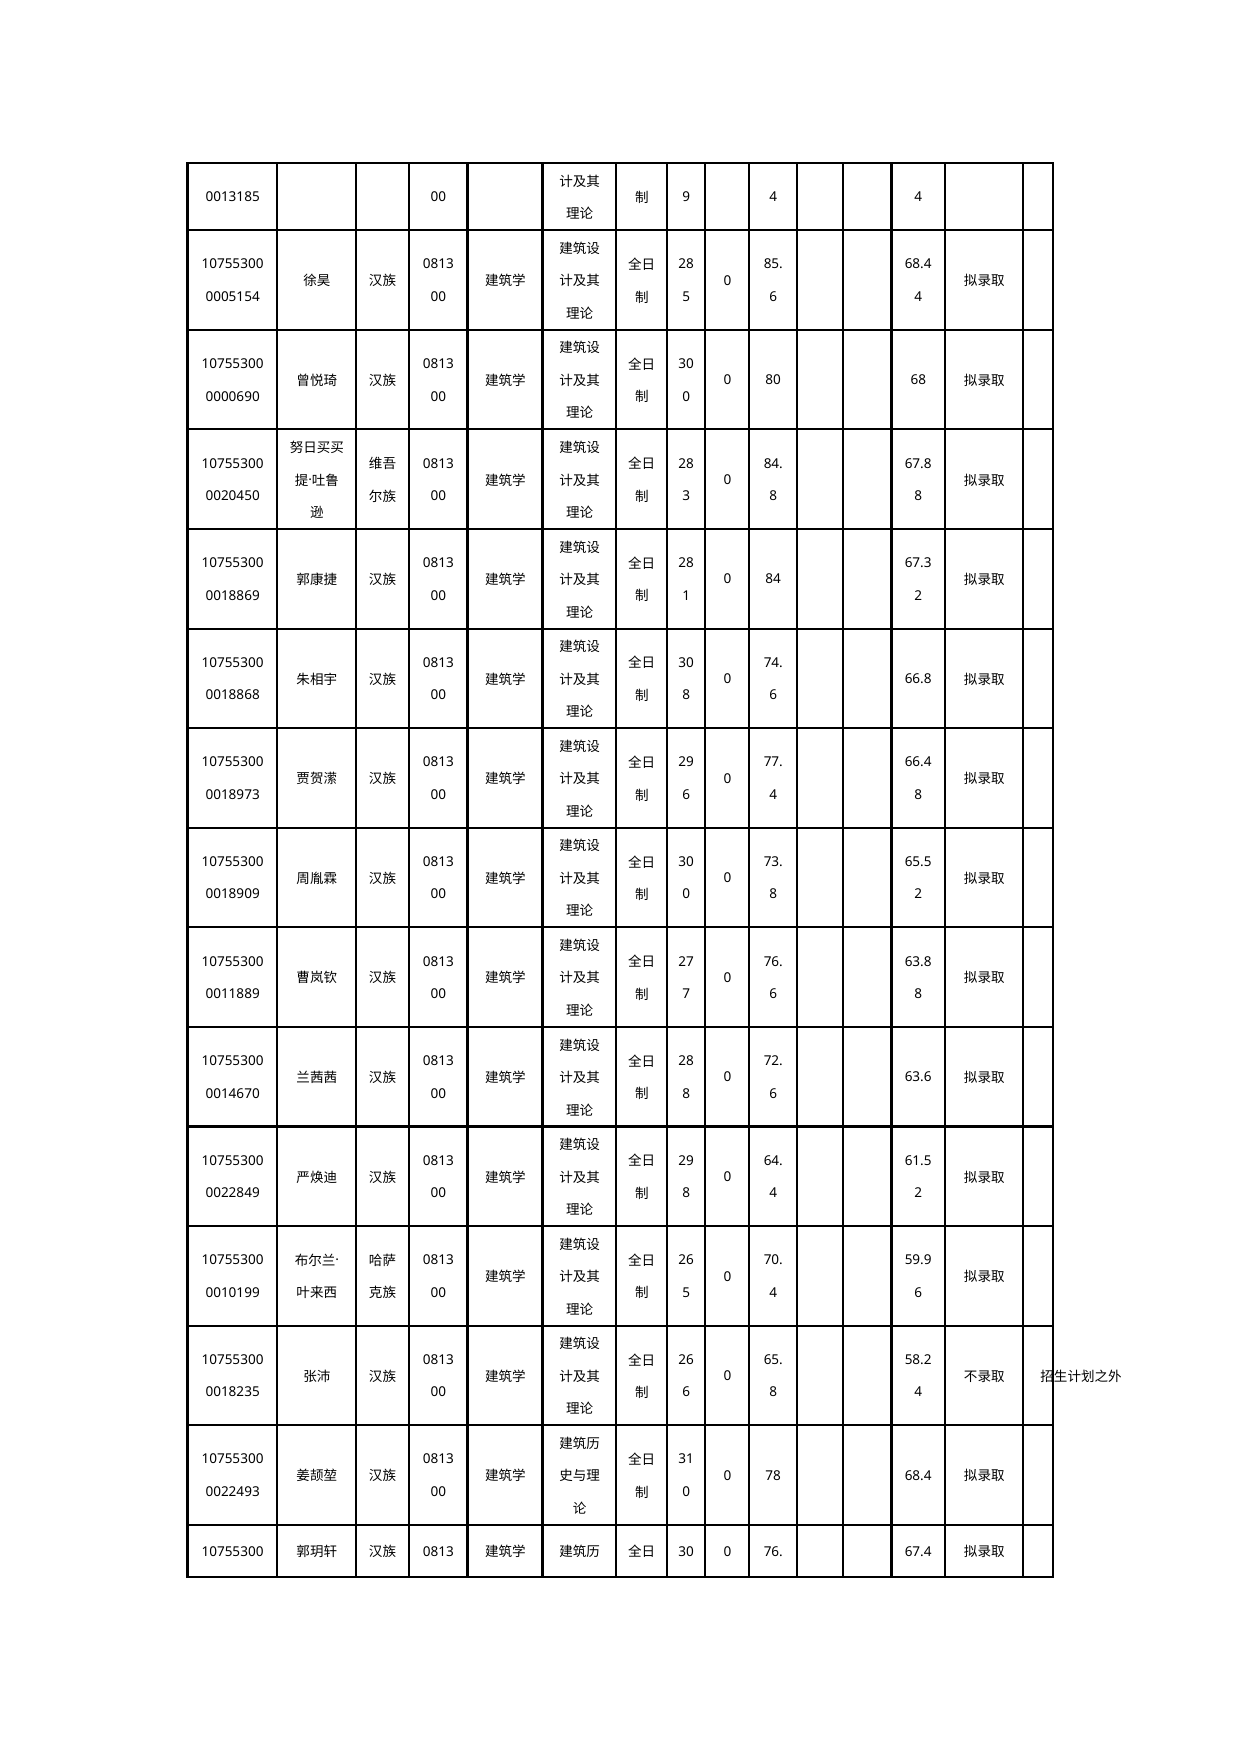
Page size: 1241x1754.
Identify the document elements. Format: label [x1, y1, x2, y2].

table_cell [1024, 530, 1052, 628]
table_cell [1024, 829, 1052, 926]
table_cell [946, 1028, 1022, 1125]
table_cell [357, 1426, 408, 1524]
table_cell [469, 928, 541, 1026]
table_cell [544, 630, 615, 727]
table_cell [750, 1227, 796, 1325]
table_cell [750, 1128, 796, 1225]
table_cell [189, 1327, 276, 1424]
table_cell [278, 430, 355, 528]
table_cell [410, 829, 466, 926]
table_cell [469, 430, 541, 528]
table_cell [469, 164, 541, 229]
table_cell [893, 231, 944, 329]
table_cell [617, 430, 666, 528]
table_cell [1024, 928, 1052, 1026]
table_cell [189, 1028, 276, 1125]
table_cell [544, 1327, 615, 1424]
table_cell [544, 430, 615, 528]
table_cell [706, 1128, 748, 1225]
table_cell [750, 1426, 796, 1524]
table_cell [410, 729, 466, 827]
table_cell [189, 1227, 276, 1325]
table_cell [189, 430, 276, 528]
table_cell [946, 1426, 1022, 1524]
table_cell [357, 1028, 408, 1125]
table_cell [1024, 630, 1052, 727]
table_cell [1024, 231, 1052, 329]
table_cell [357, 331, 408, 428]
table_cell [189, 1128, 276, 1225]
table_cell [798, 530, 842, 628]
table_cell [410, 331, 466, 428]
table_cell [544, 928, 615, 1026]
table_cell [278, 829, 355, 926]
table_cell [469, 331, 541, 428]
table_cell [544, 164, 615, 229]
table_cell [469, 729, 541, 827]
table_cell [617, 1028, 666, 1125]
table_cell [617, 164, 666, 229]
table_cell [844, 928, 890, 1026]
table_cell [278, 1426, 355, 1524]
table_cell [798, 331, 842, 428]
table_cell [410, 1426, 466, 1524]
table_cell [946, 331, 1022, 428]
table_cell [357, 1128, 408, 1225]
table_cell [469, 1426, 541, 1524]
table_cell [893, 1426, 944, 1524]
table_cell [617, 331, 666, 428]
table_cell [668, 164, 704, 229]
table_cell [668, 331, 704, 428]
table_cell [668, 729, 704, 827]
table_cell [410, 630, 466, 727]
table_cell [410, 928, 466, 1026]
table_cell [750, 630, 796, 727]
table_cell [410, 1227, 466, 1325]
table_cell [893, 331, 944, 428]
table_cell [278, 1128, 355, 1225]
table_cell [278, 928, 355, 1026]
table_cell [668, 630, 704, 727]
table_cell [668, 231, 704, 329]
table_cell [617, 530, 666, 628]
table_cell [844, 1327, 890, 1424]
table_cell [893, 1028, 944, 1125]
table_cell [544, 1526, 615, 1576]
table_cell [410, 1526, 466, 1576]
table_cell [946, 164, 1022, 229]
table_cell [750, 1327, 796, 1424]
table_cell [706, 1327, 748, 1424]
table_cell [668, 1227, 704, 1325]
table_cell [750, 928, 796, 1026]
table_cell [357, 164, 408, 229]
table_cell [357, 430, 408, 528]
table_cell [357, 630, 408, 727]
table_cell [1024, 1526, 1052, 1576]
table_cell [410, 1327, 466, 1424]
table_cell [544, 331, 615, 428]
table_cell [750, 829, 796, 926]
table_cell [946, 430, 1022, 528]
table_cell [469, 1028, 541, 1125]
table_cell [668, 1327, 704, 1424]
table_cell [1024, 164, 1052, 229]
table_cell [750, 231, 796, 329]
table_cell [1024, 1128, 1052, 1225]
table_cell [544, 1028, 615, 1125]
table_cell [544, 1426, 615, 1524]
table_cell [189, 829, 276, 926]
table_cell [544, 729, 615, 827]
table_cell [844, 164, 890, 229]
table_cell [706, 231, 748, 329]
table_cell [798, 1327, 842, 1424]
table_cell [357, 829, 408, 926]
table_cell [357, 1327, 408, 1424]
table_cell [706, 530, 748, 628]
table_cell [668, 430, 704, 528]
table_cell [893, 1128, 944, 1225]
table_cell [357, 928, 408, 1026]
table_cell [706, 331, 748, 428]
table_cell [617, 928, 666, 1026]
table_cell [1024, 1327, 1052, 1424]
table_cell [844, 1526, 890, 1576]
table_cell [706, 729, 748, 827]
table_cell [844, 1128, 890, 1225]
table_cell [893, 530, 944, 628]
table_cell [278, 1227, 355, 1325]
table_cell [706, 164, 748, 229]
table_cell [278, 331, 355, 428]
table_cell [798, 231, 842, 329]
table_cell [750, 331, 796, 428]
table_cell [357, 729, 408, 827]
table_cell [706, 1227, 748, 1325]
table_cell [798, 430, 842, 528]
table_cell [946, 928, 1022, 1026]
table_cell [706, 928, 748, 1026]
table_cell [706, 1526, 748, 1576]
table_cell [750, 1526, 796, 1576]
table_cell [946, 1227, 1022, 1325]
table_cell [357, 1526, 408, 1576]
table_cell [706, 430, 748, 528]
table_cell [189, 530, 276, 628]
table_cell [189, 729, 276, 827]
table_cell [189, 331, 276, 428]
table_cell [469, 1327, 541, 1424]
table_cell [798, 729, 842, 827]
table_cell [544, 1227, 615, 1325]
table_cell [668, 928, 704, 1026]
table_cell [617, 829, 666, 926]
table_cell [357, 1227, 408, 1325]
table_cell [410, 530, 466, 628]
table_cell [893, 630, 944, 727]
table_cell [410, 1028, 466, 1125]
table_cell [189, 630, 276, 727]
table_cell [189, 928, 276, 1026]
table_cell [844, 530, 890, 628]
table_cell [844, 1227, 890, 1325]
table_cell [617, 231, 666, 329]
table_cell [750, 430, 796, 528]
table_cell [798, 1526, 842, 1576]
table_cell [278, 231, 355, 329]
table_cell [844, 1028, 890, 1125]
table_cell [189, 1526, 276, 1576]
table_cell [946, 1526, 1022, 1576]
table_cell [750, 164, 796, 229]
table_cell [617, 630, 666, 727]
table_cell [278, 164, 355, 229]
table_cell [798, 1227, 842, 1325]
table_cell [946, 729, 1022, 827]
table_cell [893, 164, 944, 229]
table_cell [617, 1327, 666, 1424]
table_cell [668, 1426, 704, 1524]
table_cell [1024, 729, 1052, 827]
table_cell [544, 231, 615, 329]
table_cell [893, 1526, 944, 1576]
table_cell [798, 630, 842, 727]
table_cell [469, 231, 541, 329]
table_cell [617, 1426, 666, 1524]
table_cell [1024, 331, 1052, 428]
table_cell [946, 630, 1022, 727]
table_cell [469, 1227, 541, 1325]
table_cell [469, 630, 541, 727]
table_cell [798, 1028, 842, 1125]
table_cell [617, 729, 666, 827]
table_cell [278, 1327, 355, 1424]
table_cell [189, 1426, 276, 1524]
table_cell [706, 630, 748, 727]
table_cell [844, 1426, 890, 1524]
table_cell [706, 829, 748, 926]
table_cell [544, 1128, 615, 1225]
table_cell [844, 829, 890, 926]
table_cell [357, 231, 408, 329]
table_cell [278, 729, 355, 827]
table_cell [893, 729, 944, 827]
table_cell [278, 1028, 355, 1125]
table_cell [706, 1426, 748, 1524]
table_cell [1024, 1426, 1052, 1524]
table_cell [844, 430, 890, 528]
table_cell [469, 1526, 541, 1576]
table_cell [750, 1028, 796, 1125]
table_cell [617, 1227, 666, 1325]
table_cell [410, 164, 466, 229]
table_cell [798, 164, 842, 229]
table_cell [946, 231, 1022, 329]
table_cell [617, 1526, 666, 1576]
table_cell [798, 1128, 842, 1225]
table_cell [189, 231, 276, 329]
table_cell [668, 1128, 704, 1225]
table_cell [469, 829, 541, 926]
table_cell [278, 530, 355, 628]
table_cell [798, 829, 842, 926]
table_cell [357, 530, 408, 628]
table_cell [946, 1327, 1022, 1424]
table_cell [893, 928, 944, 1026]
table_cell [544, 829, 615, 926]
table_cell [844, 729, 890, 827]
table_cell [844, 231, 890, 329]
table_cell [798, 1426, 842, 1524]
table_cell [278, 1526, 355, 1576]
table_cell [617, 1128, 666, 1225]
table_cell [706, 1028, 748, 1125]
table_cell [893, 829, 944, 926]
table_cell [946, 1128, 1022, 1225]
table_cell [750, 729, 796, 827]
table_cell [410, 1128, 466, 1225]
table_cell [798, 928, 842, 1026]
table_cell [668, 530, 704, 628]
table_cell [946, 829, 1022, 926]
table_cell [410, 430, 466, 528]
table_cell [893, 1227, 944, 1325]
table_cell [893, 1327, 944, 1424]
table_cell [410, 231, 466, 329]
table_cell [893, 430, 944, 528]
table_cell [668, 1028, 704, 1125]
table_cell [469, 530, 541, 628]
table_cell [278, 630, 355, 727]
table_cell [1024, 430, 1052, 528]
table_cell [668, 829, 704, 926]
table_cell [469, 1128, 541, 1225]
table_cell [668, 1526, 704, 1576]
table_cell [946, 530, 1022, 628]
table_cell [544, 530, 615, 628]
table_cell [844, 331, 890, 428]
table_cell [1024, 1227, 1052, 1325]
table_cell [1024, 1028, 1052, 1125]
table_cell [844, 630, 890, 727]
table_cell [189, 164, 276, 229]
table_cell [750, 530, 796, 628]
